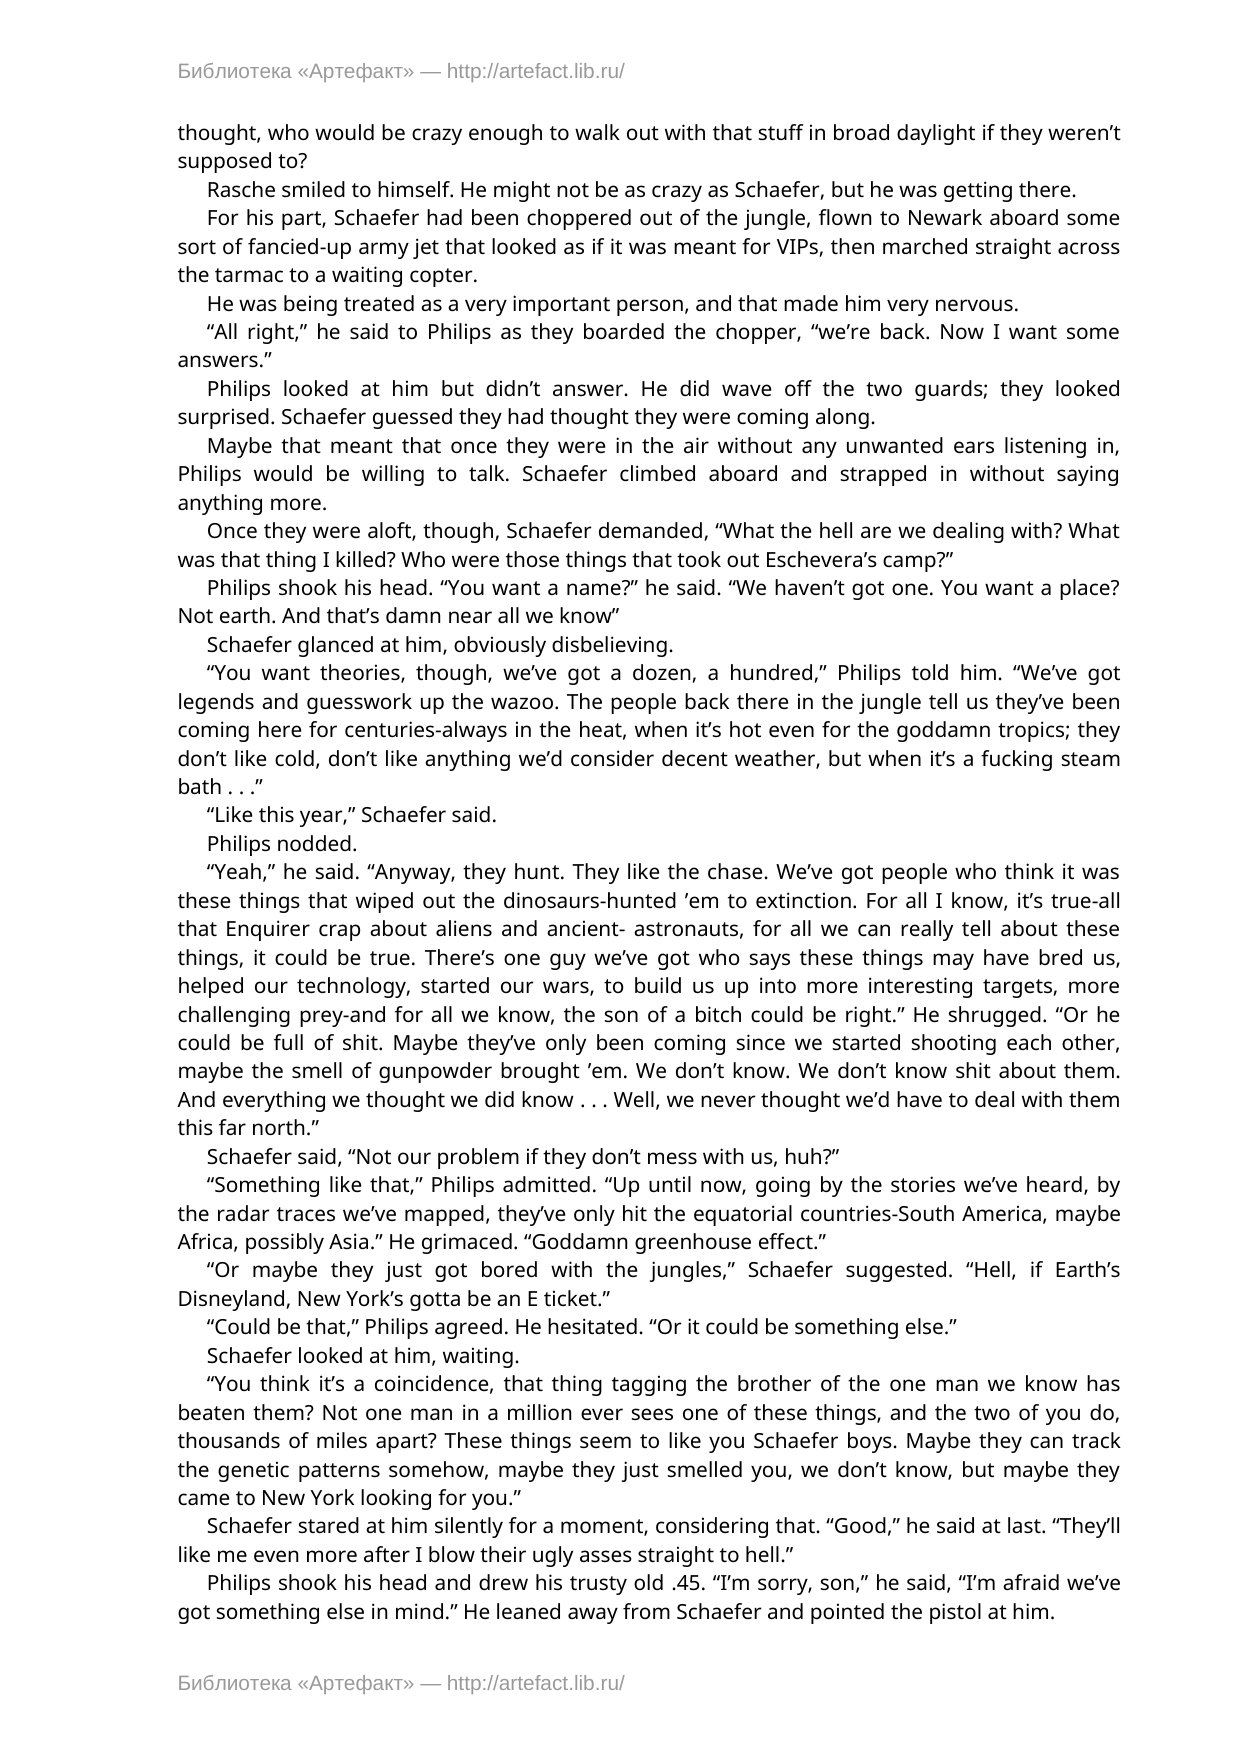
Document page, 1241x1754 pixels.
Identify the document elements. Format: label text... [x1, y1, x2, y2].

text “Something like that,” Philips admitted. “Up until now, going by the stories we’ve heard, by the radar traces we’ve mapped, they’ve only hit the equatorial countries-South America, maybe Africa, possibly Asia.” He grimaced. “Goddamn greenhouse effect.” [177, 1170, 1122, 1256]
text He was being treated as a very important person, and that made him very nervous. [177, 289, 1122, 317]
text Rasche smiled to himself. He might not be as crazy as Schaefer, but he was getting there. [177, 175, 1122, 203]
text Philips shook his head. “You want a name?” he said. “We haven’t got one. You want a place? Not earth. And that’s damn near all we know” [177, 573, 1122, 630]
text “Like this year,” Schaefer said. [177, 801, 1122, 829]
text Once they were aloft, though, Schaefer demanded, “What the hell are we dealing with? What was that thing I killed? Who were those things that took out Eschevera’s camp?” [177, 516, 1122, 573]
text Schaefer looked at him, waiting. [177, 1341, 1122, 1369]
text Schaefer glanced at him, obviously disbelieving. [177, 630, 1122, 658]
text Schaefer said, “Not our problem if they don’t mess with us, huh?” [177, 1142, 1122, 1170]
text Schaefer stared at him silently for a moment, considering that. “Good,” he said at last. “They’ll like me even more after I blow their ugly asses straight to hell.” [177, 1512, 1122, 1568]
text “Or maybe they just got bored with the jungles,” Schaefer suggested. “Hell, if Earth’s Disneyland, New York’s gotta be an E ticket.” [177, 1256, 1122, 1312]
text Philips looked at him but didn’t answer. He did wave off the two guards; they looked surprised. Schaefer guessed they had thought they were coming along. [177, 374, 1122, 431]
text “You want theories, though, we’ve got a dozen, a hundred,” Philips told him. “We’ve got legends and guesswork up the wazoo. The people back there in the jungle tell us they’ve been coming here for centuries-always in the heat, when it’s hot even for the goddamn tropics; they don’t like cold, don’t like anything we’d consider decent weather, but when it’s a fucking steam bath . . .” [177, 658, 1122, 801]
text “All right,” he said to Philips as they boarded the chopper, “we’re back. Now I want some answers.” [177, 317, 1122, 374]
text “Could be that,” Philips agreed. He hesitated. “Or it could be something else.” [177, 1312, 1122, 1341]
text “You think it’s a coincidence, that thing tagging the brother of the one man we know has beaten them? Not one man in a million ever sees one of these things, and the two of you do, thousands of miles apart? These things seem to like you Schaefer boys. Maybe they can track the genetic patterns somehow, maybe they just smelled you, we don’t know, but maybe they came to New York looking for you.” [177, 1369, 1122, 1512]
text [177, 118, 1122, 175]
text “Yeah,” he said. “Anyway, they hunt. They like the chase. We’ve got people who think it was these things that wiped out the dinosaurs-hunted ’em to extinction. For all I know, it’s true-all that Enquirer crap about aliens and ancient- astronauts, for all we can really tell about these things, it could be true. There’s one guy we’ve got who says these things may have bred us, helped our technology, started our wars, to build us up into more interesting targets, more challenging prey-and for all we know, the son of a bitch could be right.” He shrugged. “Or he could be full of shit. Maybe they’ve only been coming since we started shooting each other, maybe the smell of gunpowder brought ’em. We don’t know. We don’t know shit about them. And everything we thought we did know . . . Well, we never thought we’d have to deal with them this far north.” [177, 857, 1122, 1142]
text Maybe that meant that once they were in the air without any unwanted ears listening in, Philips would be willing to talk. Schaefer climbed aboard and strapped in without saying anything more. [177, 431, 1122, 516]
text Philips shook his head and drew his trusty old .45. “I’m sorry, son,” he said, “I’m afraid we’ve got something else in mind.” He leaned away from Schaefer and pointed the pistol at him. [177, 1568, 1122, 1625]
text Philips nodded. [177, 829, 1122, 857]
text For his part, Schaefer had been choppered out of the jungle, flown to Newark aboard some sort of fancied-up army jet that looked as if it was meant for VIPs, then marched straight across the tarmac to a waiting copter. [177, 203, 1122, 289]
